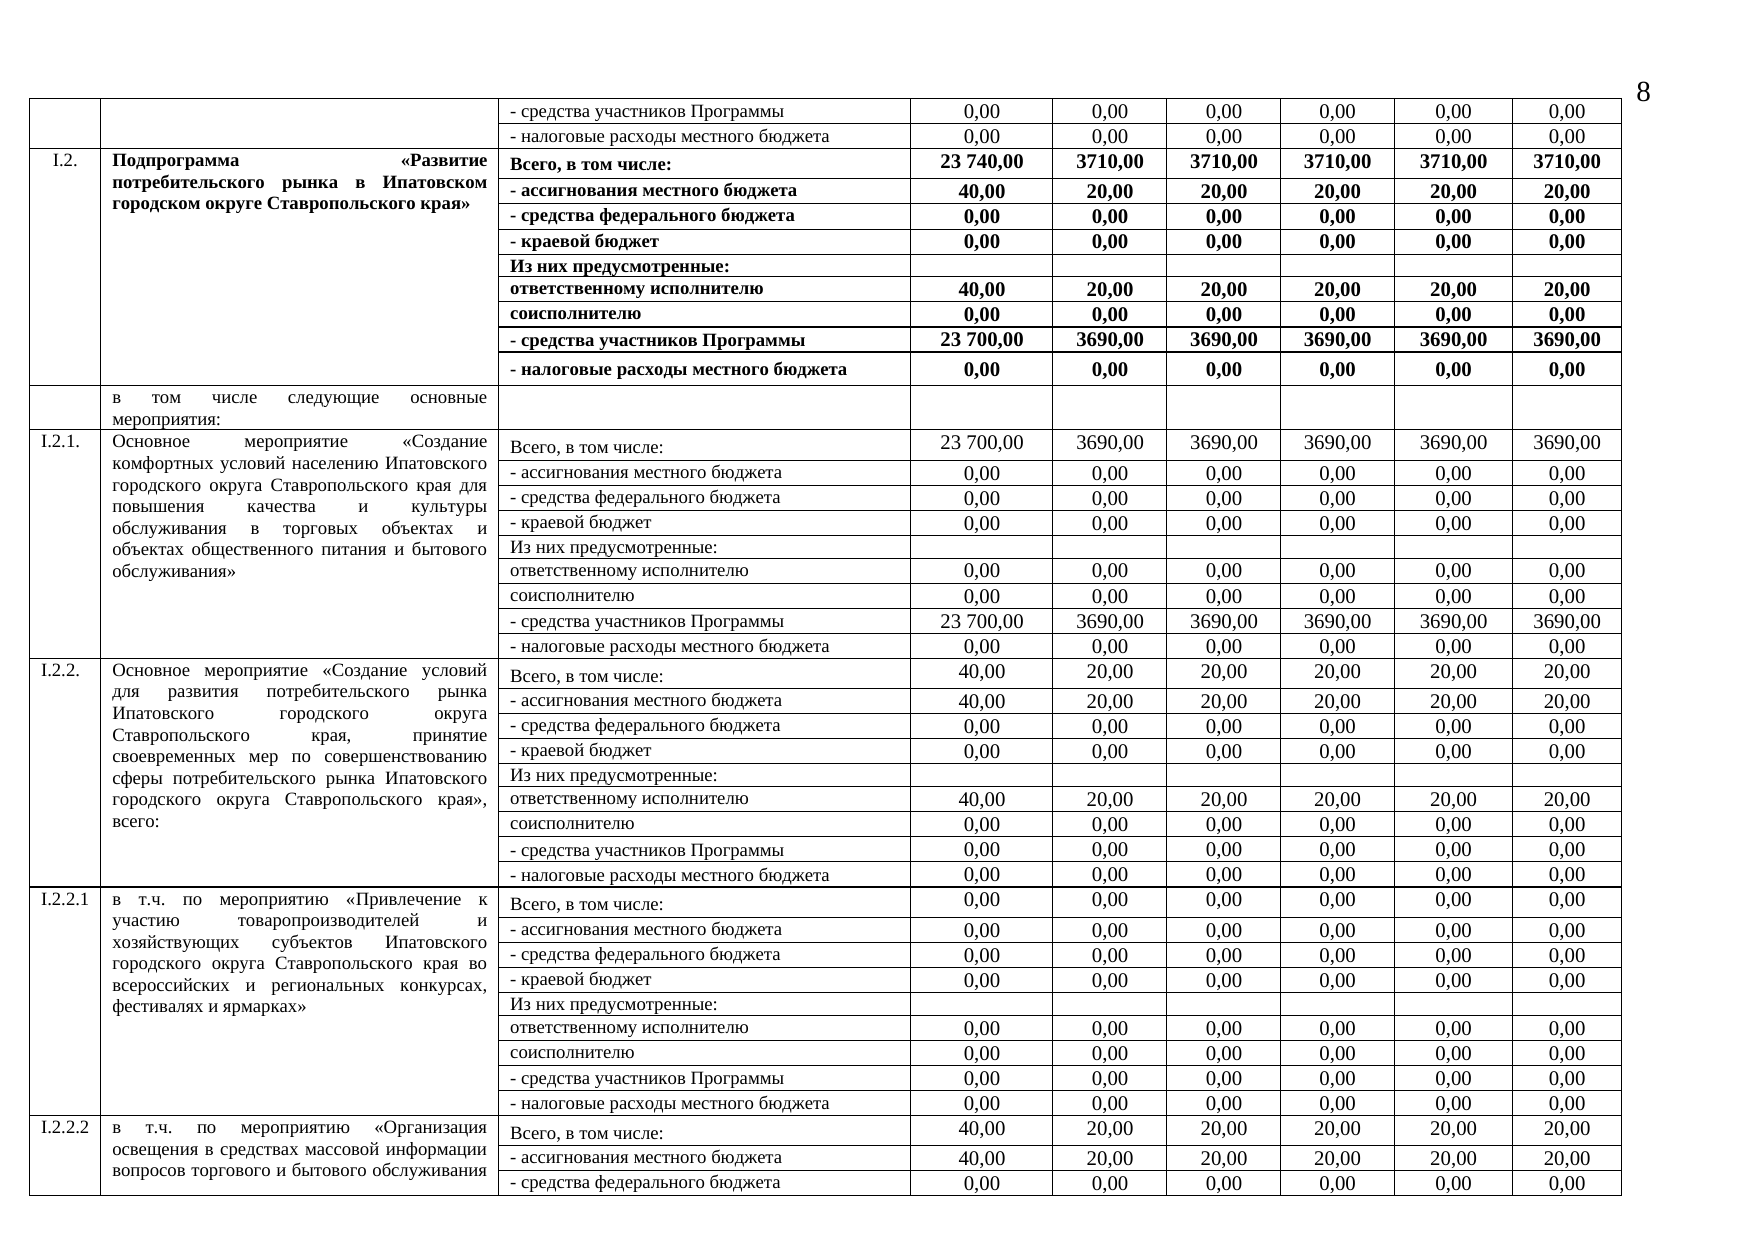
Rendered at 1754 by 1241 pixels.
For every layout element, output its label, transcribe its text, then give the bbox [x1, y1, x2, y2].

table_cell 20,00 [1281, 1116, 1394, 1145]
table_cell Основное мероприятие «Создание условий для развития потребительского рынка Ипатовского городского округа Ставропольского края, принятие своевременных мер по совершенствованию сферы потребительского рынка Ипатовского городского округа Ставропольского края», всего: [101, 659, 498, 886]
table_cell 0,00 [1167, 862, 1280, 886]
table_cell 3690,00 [1167, 609, 1280, 633]
table_cell 0,00 [1167, 968, 1280, 992]
table_cell 0,00 [1395, 1091, 1512, 1115]
table_cell 0,00 [1281, 918, 1394, 942]
table_cell 0,00 [1167, 837, 1280, 861]
table_cell 20,00 [1513, 659, 1621, 688]
table_cell 3690,00 [1281, 609, 1394, 633]
table_cell [1053, 993, 1166, 1014]
table_cell 0,00 [1167, 1091, 1280, 1115]
table_cell 0,00 [911, 862, 1052, 886]
table_cell 3690,00 [1167, 328, 1280, 351]
table_cell Всего, в том числе: [499, 430, 910, 459]
table_cell 0,00 [1281, 862, 1394, 886]
table_cell [1053, 764, 1166, 786]
table_cell 20,00 [1167, 787, 1280, 811]
table_cell 3690,00 [1053, 609, 1166, 633]
table_cell 20,00 [1395, 1146, 1512, 1170]
table_cell 0,00 [1395, 486, 1512, 510]
table_cell 0,00 [1053, 918, 1166, 942]
table_cell Всего, в том числе: [499, 659, 910, 688]
table_cell 0,00 [1281, 739, 1394, 763]
table_cell 0,00 [1167, 230, 1280, 253]
table_cell [911, 255, 1052, 276]
table_cell [1513, 993, 1621, 1014]
table_cell 0,00 [1395, 862, 1512, 886]
table_cell 0,00 [911, 302, 1052, 326]
table_cell 3710,00 [1281, 149, 1394, 178]
table_cell соисполнителю [499, 812, 910, 836]
table_cell 0,00 [1167, 739, 1280, 763]
table_cell 0,00 [1167, 486, 1280, 510]
table_cell 0,00 [1167, 1041, 1280, 1065]
table_cell 0,00 [911, 1091, 1052, 1115]
table_cell 0,00 [1513, 1016, 1621, 1039]
table_cell 20,00 [1281, 1146, 1394, 1170]
table_cell 0,00 [1281, 888, 1394, 917]
table_cell 0,00 [1167, 812, 1280, 836]
table_cell 20,00 [1053, 277, 1166, 301]
table_cell 0,00 [911, 1171, 1052, 1195]
table_cell Всего, в том числе: [499, 149, 910, 178]
table_cell - средства участников Программы [499, 837, 910, 861]
table_cell [1053, 536, 1166, 557]
table_cell 3690,00 [1513, 609, 1621, 633]
table_cell 40,00 [911, 659, 1052, 688]
table_cell 0,00 [1053, 559, 1166, 582]
table_cell 0,00 [1281, 302, 1394, 326]
table_cell 0,00 [1053, 1066, 1166, 1090]
table_cell 0,00 [1053, 511, 1166, 535]
table_cell 0,00 [911, 739, 1052, 763]
table_cell 0,00 [911, 511, 1052, 535]
table_cell 0,00 [1167, 1016, 1280, 1039]
table_cell - средства федерального бюджета [499, 1171, 910, 1195]
table_cell 20,00 [1395, 179, 1512, 203]
table_cell 0,00 [911, 1066, 1052, 1090]
table_cell [1395, 386, 1512, 429]
table_cell 0,00 [911, 1016, 1052, 1039]
table_cell 0,00 [1395, 559, 1512, 582]
table_cell 0,00 [1395, 461, 1512, 484]
table_cell 0,00 [911, 1041, 1052, 1065]
table_cell 0,00 [1281, 1091, 1394, 1115]
table_cell 0,00 [1395, 99, 1512, 123]
table_cell [911, 386, 1052, 429]
table_cell 20,00 [1281, 659, 1394, 688]
table_cell 0,00 [1281, 1041, 1394, 1065]
table_cell [1167, 993, 1280, 1014]
table_cell 0,00 [1395, 634, 1512, 658]
table_cell в т.ч. по мероприятию «Привлечение к участию товаропроизводителей и хозяйствующих субъектов Ипатовского городского округа Ставропольского края во всероссийских и региональных конкурсах, фестивалях и ярмарках» [101, 888, 498, 1115]
table_cell 0,00 [1395, 302, 1512, 326]
table_cell 20,00 [1053, 1146, 1166, 1170]
table_cell - налоговые расходы местного бюджета [499, 124, 910, 148]
table_cell - краевой бюджет [499, 230, 910, 253]
table_cell - краевой бюджет [499, 968, 910, 992]
table_cell 0,00 [1513, 862, 1621, 886]
table_cell 0,00 [1513, 204, 1621, 228]
table_cell 0,00 [1281, 943, 1394, 967]
table_cell 0,00 [911, 204, 1052, 228]
table_cell 0,00 [911, 584, 1052, 608]
table_cell 0,00 [1395, 837, 1512, 861]
table_cell - ассигнования местного бюджета [499, 918, 910, 942]
table_cell 20,00 [1281, 787, 1394, 811]
table_cell Из них предусмотренные: [499, 993, 910, 1014]
table_cell 0,00 [1281, 584, 1394, 608]
table_cell 3710,00 [1053, 149, 1166, 178]
table_cell 0,00 [1395, 1041, 1512, 1065]
table_cell 0,00 [1167, 204, 1280, 228]
table_cell 40,00 [911, 787, 1052, 811]
table_cell 0,00 [911, 634, 1052, 658]
table_cell 0,00 [1513, 302, 1621, 326]
table_cell 3710,00 [1395, 149, 1512, 178]
table_cell 0,00 [1513, 918, 1621, 942]
table_cell ответственному исполнителю [499, 787, 910, 811]
table_cell 3690,00 [1395, 609, 1512, 633]
table_cell соисполнителю [499, 584, 910, 608]
table_cell 20,00 [1053, 689, 1166, 713]
table_cell [1053, 255, 1166, 276]
table_cell 0,00 [1053, 124, 1166, 148]
table_cell соисполнителю [499, 302, 910, 326]
table_cell 0,00 [911, 353, 1052, 385]
table_cell [1513, 536, 1621, 557]
table_cell 0,00 [911, 837, 1052, 861]
table_cell 3710,00 [1167, 149, 1280, 178]
table_cell I.2. [30, 149, 100, 385]
table_cell 3690,00 [1395, 328, 1512, 351]
table_cell 40,00 [911, 1116, 1052, 1145]
table_cell соисполнителю [499, 1041, 910, 1065]
table_cell 0,00 [911, 968, 1052, 992]
table_cell [1167, 255, 1280, 276]
table_cell 3710,00 [1513, 149, 1621, 178]
table_cell [911, 536, 1052, 557]
table_cell I.2.1. [30, 430, 100, 658]
table_cell 0,00 [1281, 99, 1394, 123]
table_cell 20,00 [1167, 277, 1280, 301]
table_cell 20,00 [1395, 277, 1512, 301]
table_cell 0,00 [911, 812, 1052, 836]
table_cell 0,00 [911, 714, 1052, 738]
table_cell 3690,00 [1395, 430, 1512, 459]
table_cell 0,00 [1167, 1066, 1280, 1090]
table_cell 0,00 [1053, 837, 1166, 861]
table_cell ответственному исполнителю [499, 559, 910, 582]
table_cell 40,00 [911, 179, 1052, 203]
table_cell 20,00 [1167, 179, 1280, 203]
table_cell 0,00 [1513, 837, 1621, 861]
table_cell [1281, 386, 1394, 429]
table_cell 0,00 [1395, 888, 1512, 917]
table_cell 0,00 [1513, 124, 1621, 148]
table_cell ответственному исполнителю [499, 277, 910, 301]
table_cell 0,00 [1053, 204, 1166, 228]
table_cell 0,00 [1513, 486, 1621, 510]
table_cell - средства федерального бюджета [499, 943, 910, 967]
table_cell 0,00 [1281, 461, 1394, 484]
table_cell 0,00 [1513, 99, 1621, 123]
table_cell I.2.2.2 [30, 1116, 100, 1195]
table_cell 20,00 [1513, 277, 1621, 301]
table_cell 0,00 [1053, 968, 1166, 992]
table_cell 0,00 [1513, 943, 1621, 967]
table_cell [1281, 993, 1394, 1014]
table_cell [1513, 764, 1621, 786]
table_cell в том числе следующие основные мероприятия: [101, 386, 498, 429]
table_cell - ассигнования местного бюджета [499, 461, 910, 484]
table_cell 0,00 [1513, 634, 1621, 658]
table_cell 0,00 [1167, 943, 1280, 967]
table_cell 20,00 [1513, 1146, 1621, 1170]
table_cell 0,00 [1513, 511, 1621, 535]
table_cell [1513, 386, 1621, 429]
table_cell 3690,00 [1281, 430, 1394, 459]
table_cell 0,00 [1167, 1171, 1280, 1195]
table_cell 0,00 [1513, 230, 1621, 253]
table_cell 0,00 [1167, 634, 1280, 658]
table_cell 40,00 [911, 1146, 1052, 1170]
table_cell 0,00 [1513, 1041, 1621, 1065]
table_cell 0,00 [1395, 230, 1512, 253]
table_cell [911, 764, 1052, 786]
table_cell 0,00 [1281, 812, 1394, 836]
table_cell - налоговые расходы местного бюджета [499, 862, 910, 886]
table_cell 0,00 [1053, 1016, 1166, 1039]
table_cell 20,00 [1395, 787, 1512, 811]
table_cell 20,00 [1513, 787, 1621, 811]
table_cell - средства федерального бюджета [499, 486, 910, 510]
table_cell 0,00 [1513, 461, 1621, 484]
table_cell 0,00 [1053, 1091, 1166, 1115]
table_cell 3690,00 [1281, 328, 1394, 351]
table_cell 0,00 [1053, 1171, 1166, 1195]
table_cell - средства участников Программы [499, 328, 910, 351]
table_cell 20,00 [1513, 1116, 1621, 1145]
table_cell 0,00 [1395, 1171, 1512, 1195]
table_cell 0,00 [1395, 968, 1512, 992]
table_cell 0,00 [1513, 353, 1621, 385]
table_cell 0,00 [1167, 918, 1280, 942]
table_cell - средства федерального бюджета [499, 204, 910, 228]
table_cell 20,00 [1513, 179, 1621, 203]
table_cell [1395, 536, 1512, 557]
table_cell 0,00 [1053, 943, 1166, 967]
table_cell 20,00 [1167, 1146, 1280, 1170]
table_cell 0,00 [1395, 124, 1512, 148]
table_cell 0,00 [1395, 511, 1512, 535]
table_cell Из них предусмотренные: [499, 764, 910, 786]
table_cell Всего, в том числе: [499, 1116, 910, 1145]
table_cell 0,00 [1513, 1091, 1621, 1115]
table_cell - средства участников Программы [499, 609, 910, 633]
table_cell 0,00 [1167, 99, 1280, 123]
table_cell I.2.2.1 [30, 888, 100, 1115]
table_cell 0,00 [1167, 511, 1280, 535]
table_cell 0,00 [1281, 634, 1394, 658]
table_cell - налоговые расходы местного бюджета [499, 634, 910, 658]
table_cell 40,00 [911, 689, 1052, 713]
table_cell 20,00 [1053, 659, 1166, 688]
table_cell 0,00 [911, 124, 1052, 148]
table_cell 20,00 [1281, 689, 1394, 713]
table_cell [1053, 386, 1166, 429]
table_cell 0,00 [911, 461, 1052, 484]
table_cell - средства участников Программы [499, 1066, 910, 1090]
table_cell 0,00 [1167, 124, 1280, 148]
table_cell [1167, 536, 1280, 557]
table_cell 0,00 [1167, 559, 1280, 582]
table_cell 23 740,00 [911, 149, 1052, 178]
table_cell I.2.2. [30, 659, 100, 886]
table_cell 0,00 [1053, 486, 1166, 510]
table_cell 0,00 [1513, 1066, 1621, 1090]
table_cell 3690,00 [1053, 328, 1166, 351]
table_cell 0,00 [1513, 968, 1621, 992]
table_cell 20,00 [1167, 689, 1280, 713]
table_cell 23 700,00 [911, 609, 1052, 633]
table_cell 0,00 [1395, 739, 1512, 763]
table_cell 0,00 [911, 888, 1052, 917]
table_cell 0,00 [911, 559, 1052, 582]
table_cell 0,00 [911, 918, 1052, 942]
table_cell 0,00 [1395, 204, 1512, 228]
table_cell [30, 386, 100, 429]
table_cell 3690,00 [1053, 430, 1166, 459]
table_cell 0,00 [1053, 812, 1166, 836]
table_cell 0,00 [1167, 461, 1280, 484]
table_cell 0,00 [1053, 888, 1166, 917]
table_cell 20,00 [1395, 1116, 1512, 1145]
table_cell ответственному исполнителю [499, 1016, 910, 1039]
table_cell 0,00 [1395, 1066, 1512, 1090]
table_cell 20,00 [1513, 689, 1621, 713]
table_cell 0,00 [1053, 99, 1166, 123]
table_cell 0,00 [1281, 353, 1394, 385]
table_cell 0,00 [1053, 862, 1166, 886]
table_cell - краевой бюджет [499, 739, 910, 763]
table_cell 0,00 [1395, 714, 1512, 738]
table_cell 0,00 [1395, 353, 1512, 385]
table_cell [499, 386, 910, 429]
table_cell 0,00 [1167, 714, 1280, 738]
table_cell 3690,00 [1167, 430, 1280, 459]
table_cell Из них предусмотренные: [499, 255, 910, 276]
table_cell 0,00 [1513, 559, 1621, 582]
table_cell 0,00 [1281, 714, 1394, 738]
table_cell 0,00 [911, 486, 1052, 510]
table_cell 20,00 [1395, 659, 1512, 688]
table_cell 0,00 [1053, 1041, 1166, 1065]
table_cell Всего, в том числе: [499, 888, 910, 917]
table_cell - ассигнования местного бюджета [499, 1146, 910, 1170]
table_cell 0,00 [1395, 812, 1512, 836]
table_cell 0,00 [1513, 1171, 1621, 1195]
table_cell [1167, 386, 1280, 429]
table_cell [1167, 764, 1280, 786]
table_cell 0,00 [1053, 634, 1166, 658]
table_cell 20,00 [1167, 1116, 1280, 1145]
table_cell - средства участников Программы [499, 99, 910, 123]
table_cell 0,00 [911, 230, 1052, 253]
table_cell 0,00 [1513, 584, 1621, 608]
table_cell - краевой бюджет [499, 511, 910, 535]
table_cell - средства федерального бюджета [499, 714, 910, 738]
table_cell 0,00 [1513, 812, 1621, 836]
table_cell 0,00 [1053, 353, 1166, 385]
table_cell 0,00 [1167, 353, 1280, 385]
table_cell 0,00 [1281, 124, 1394, 148]
table_cell [1281, 255, 1394, 276]
table_cell 0,00 [1281, 1016, 1394, 1039]
table_cell - ассигнования местного бюджета [499, 179, 910, 203]
table_cell [1281, 536, 1394, 557]
table_cell 0,00 [1281, 968, 1394, 992]
table_cell [1395, 764, 1512, 786]
table_cell 0,00 [1053, 714, 1166, 738]
table_cell [1395, 993, 1512, 1014]
table_cell 20,00 [1053, 179, 1166, 203]
table_cell 0,00 [911, 943, 1052, 967]
table_cell [1513, 255, 1621, 276]
table_cell 0,00 [1053, 584, 1166, 608]
table_cell 20,00 [1281, 179, 1394, 203]
table_cell 3690,00 [1513, 430, 1621, 459]
table_cell 20,00 [1167, 659, 1280, 688]
table_cell 0,00 [1395, 584, 1512, 608]
table_cell 0,00 [1053, 230, 1166, 253]
table_cell 0,00 [1281, 511, 1394, 535]
table_cell 23 700,00 [911, 430, 1052, 459]
table_cell 0,00 [1395, 943, 1512, 967]
table_cell - налоговые расходы местного бюджета [499, 1091, 910, 1115]
table_cell [1281, 764, 1394, 786]
table_cell - налоговые расходы местного бюджета [499, 353, 910, 385]
table_cell 0,00 [1513, 888, 1621, 917]
table_cell 3690,00 [1513, 328, 1621, 351]
table_cell 20,00 [1281, 277, 1394, 301]
table_cell 0,00 [1053, 739, 1166, 763]
table_cell 0,00 [1281, 230, 1394, 253]
table_cell 0,00 [1281, 1066, 1394, 1090]
table_cell 0,00 [1053, 461, 1166, 484]
table_cell [911, 993, 1052, 1014]
table_cell 0,00 [1281, 1171, 1394, 1195]
table_cell 23 700,00 [911, 328, 1052, 351]
table_cell 0,00 [911, 99, 1052, 123]
table_cell 0,00 [1395, 918, 1512, 942]
table_cell 20,00 [1053, 1116, 1166, 1145]
table_cell 0,00 [1167, 302, 1280, 326]
table_cell Подпрограмма «Развитие потребительского рынка в Ипатовском городском округе Ставропольского края» [101, 149, 498, 385]
table_cell 0,00 [1167, 584, 1280, 608]
table_cell 40,00 [911, 277, 1052, 301]
table_cell Из них предусмотренные: [499, 536, 910, 557]
table_cell 0,00 [1281, 204, 1394, 228]
table_cell 20,00 [1395, 689, 1512, 713]
table_cell Основное мероприятие «Создание комфортных условий населению Ипатовского городского округа Ставропольского края для повышения качества и культуры обслуживания в торговых объектах и объектах общественного питания и бытового обслуживания» [101, 430, 498, 658]
table_cell 0,00 [1167, 888, 1280, 917]
table_cell - ассигнования местного бюджета [499, 689, 910, 713]
table_cell 0,00 [1053, 302, 1166, 326]
table_cell 20,00 [1053, 787, 1166, 811]
table_cell 0,00 [1281, 559, 1394, 582]
table_cell [1395, 255, 1512, 276]
table_cell 0,00 [1395, 1016, 1512, 1039]
table_cell в т.ч. по мероприятию «Организация освещения в средствах массовой информации вопросов торгового и бытового обслуживания населения, изготовление и издание информационных материалов, стендов, баннеров» [101, 1116, 498, 1195]
table_cell 0,00 [1281, 837, 1394, 861]
table_cell 0,00 [1513, 739, 1621, 763]
table_cell 0,00 [1513, 714, 1621, 738]
table_cell 0,00 [1281, 486, 1394, 510]
